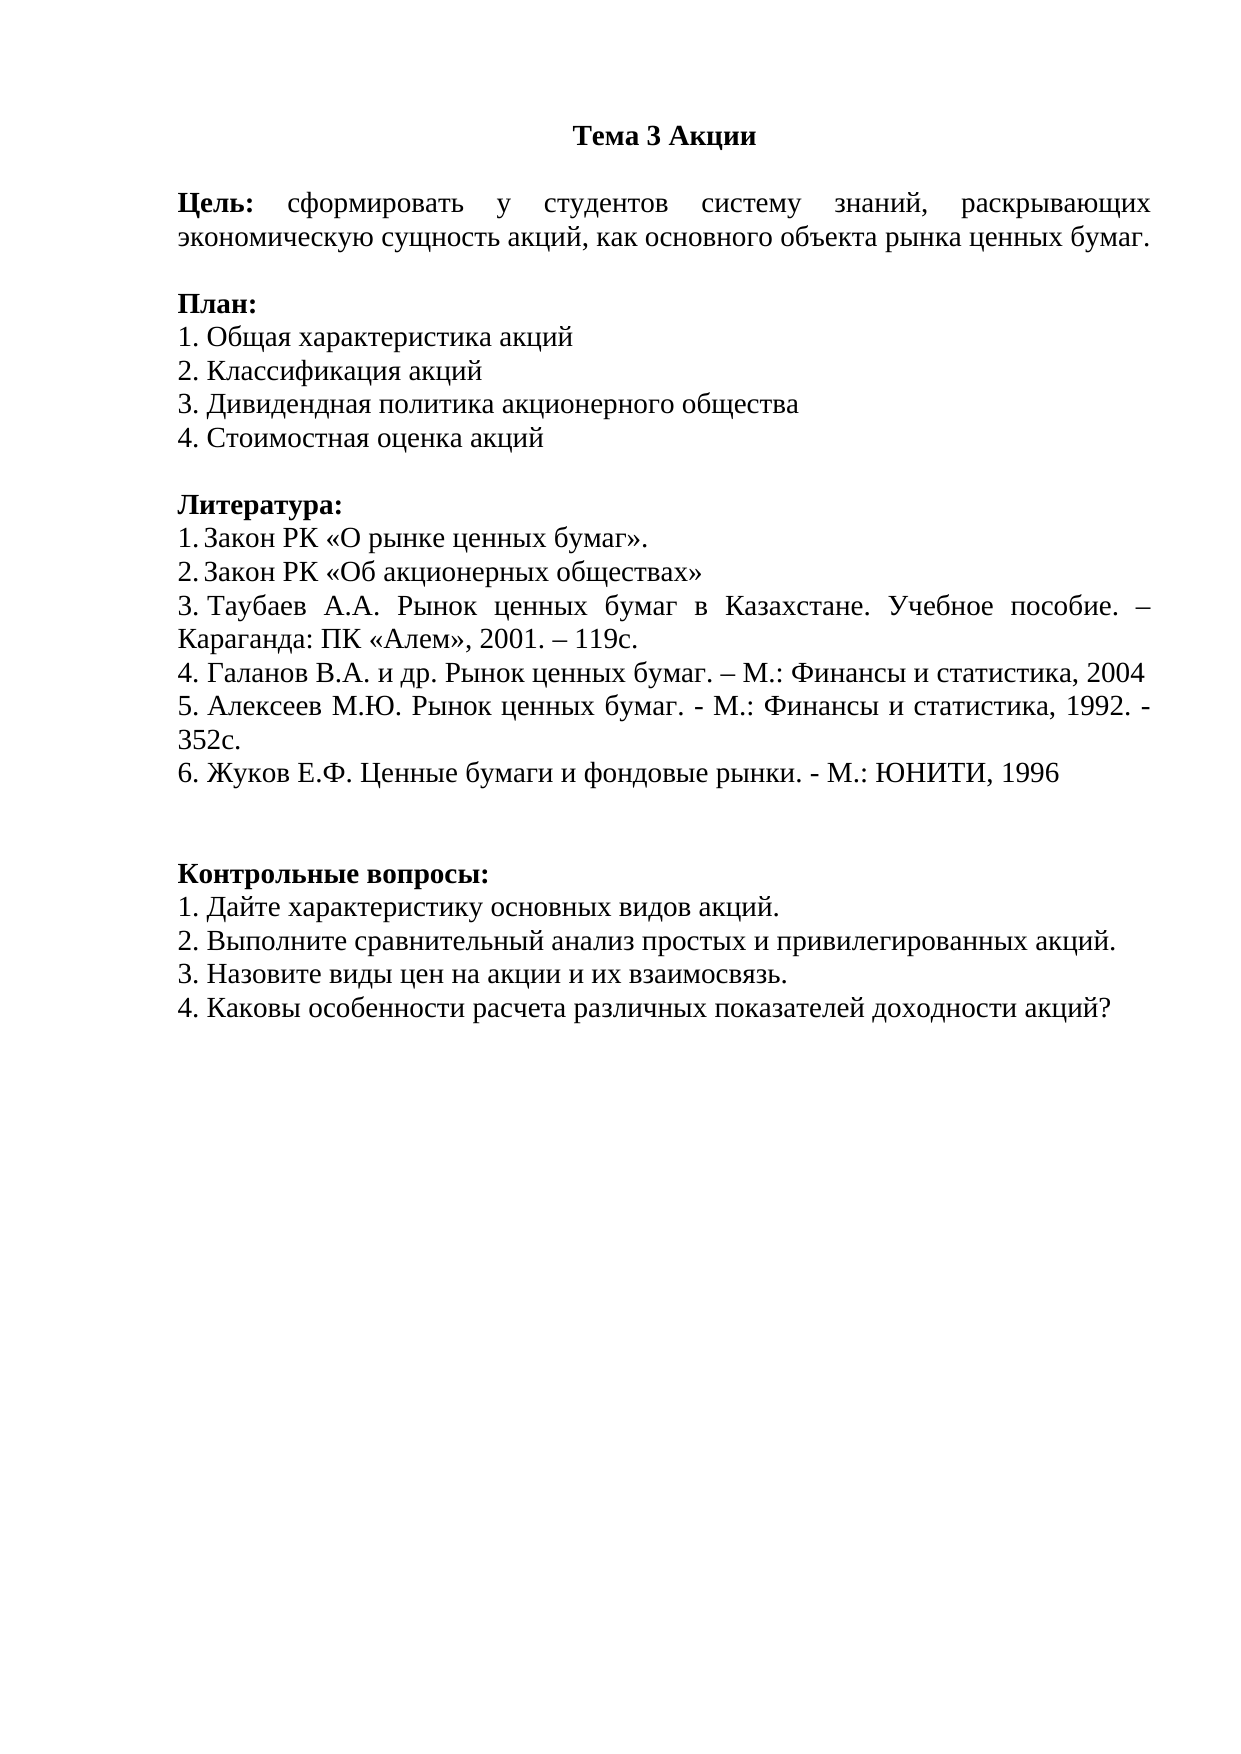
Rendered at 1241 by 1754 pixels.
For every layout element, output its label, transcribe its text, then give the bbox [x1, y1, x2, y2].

text 4. Каковы особенности расчета различных показателей доходности акций? [177, 990, 1152, 1024]
list Закон РК «Об акционерных обществах» [177, 554, 1152, 588]
list Галанов В.А. и др. Рынок ценных бумаг. – М.: Финансы и статистика, 2004 [177, 655, 1152, 688]
text Контрольные вопросы: [177, 856, 1152, 889]
text 2. Классификация акций [177, 353, 1152, 386]
text План: [177, 286, 1152, 319]
text Тема 3 Акции [177, 118, 1152, 152]
text 4. Стоимостная оценка акций [177, 420, 1152, 453]
text 1. Дайте характеристику основных видов акций. [177, 889, 1152, 923]
text Цель: сформировать у студентов систему знаний, раскрывающих экономическую сущность акций, как основного объекта рынка ценных бумаг. [177, 185, 1152, 252]
list Таубаев А.А. Рынок ценных бумаг в Казахстане. Учебное пособие. – Караганда: ПК «Алем», 2001. – 119с. [177, 588, 1152, 655]
list Жуков Е.Ф. Ценные бумаги и фондовые рынки. - М.: ЮНИТИ, 1996 [177, 755, 1152, 789]
text 2. Выполните сравнительный анализ простых и привилегированных акций. [177, 923, 1152, 957]
list Алексеев М.Ю. Рынок ценных бумаг. - М.: Финансы и статистика, 1992. -352с. [177, 688, 1152, 755]
text 1. Общая характеристика акций [177, 319, 1152, 353]
text Литература: [177, 487, 1152, 521]
text 3. Назовите виды цен на акции и их взаимосвязь. [177, 957, 1152, 990]
text 3. Дивидендная политика акционерного общества [177, 386, 1152, 420]
list Закон РК «О рынке ценных бумаг». [177, 521, 1152, 554]
